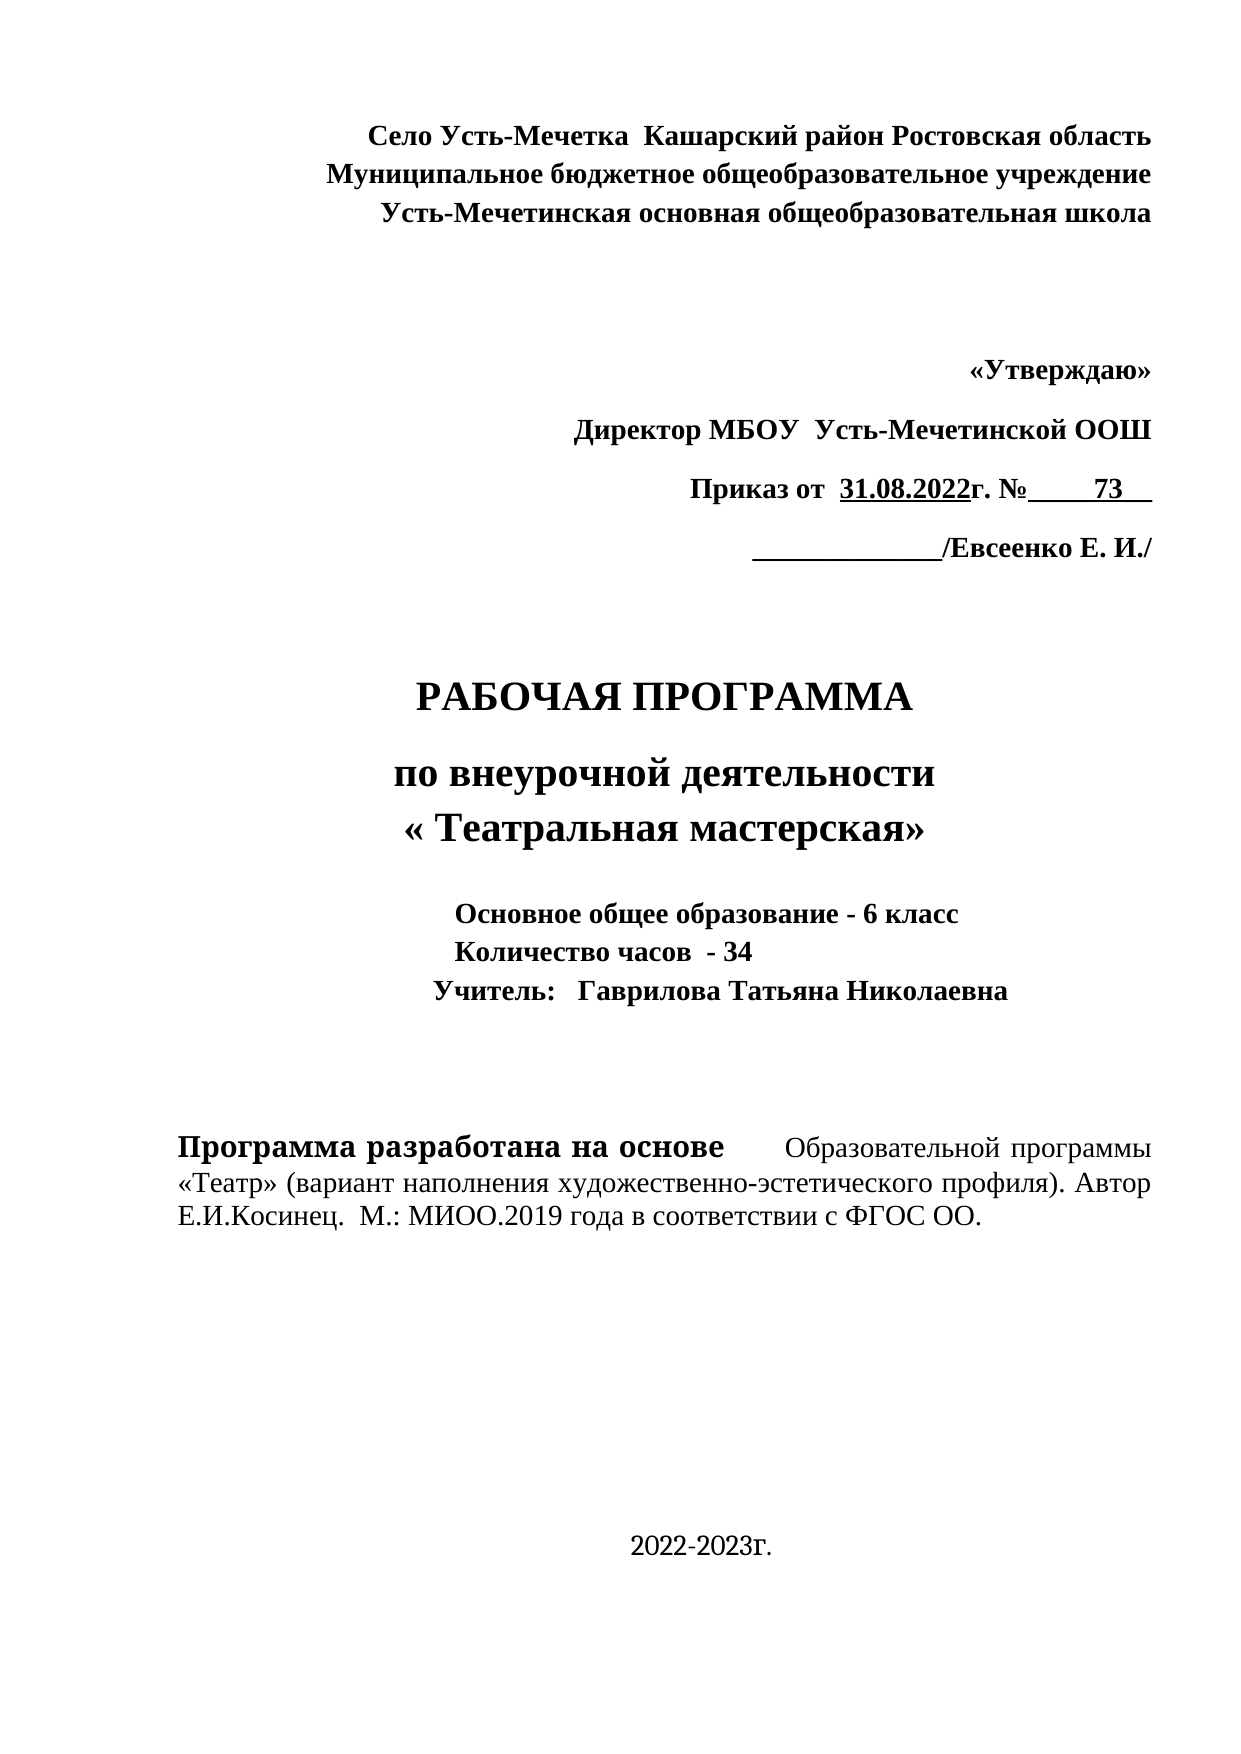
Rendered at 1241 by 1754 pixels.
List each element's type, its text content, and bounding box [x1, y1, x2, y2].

text Учитель: Гаврилова Татьяна Николаевна [177, 973, 1152, 1006]
text Приказ от 31.08.2022г. № ____73__ [177, 471, 1152, 505]
text Село Усть-Мечетка Кашарский район Ростовская область [177, 118, 1152, 152]
text Директор МБОУ Усть-Мечетинской ООШ [177, 412, 1152, 445]
text «Утверждаю» [177, 352, 1152, 386]
text « Театральная мастерская» [177, 802, 1152, 850]
text по внеурочной деятельности [177, 747, 1152, 795]
text Количество часов - 34 [177, 934, 1152, 968]
text Программа разработана на основе Образовательной программы «Театр» (вариант наполнения художественно-эстетического профиля). Автор Е.И.Косинец. М.: МИОО.2019 года в соответствии с ФГОС ОО. [177, 1130, 1152, 1232]
text _____________/Евсеенко Е. И./ [177, 531, 1152, 564]
text 2022-2023г. [177, 1529, 1152, 1562]
text РАБОЧАЯ ПРОГРАММА [177, 671, 1152, 719]
text Усть-Мечетинская основная общеобразовательная школа [177, 195, 1152, 229]
text Муниципальное бюджетное общеобразовательное учреждение [177, 157, 1152, 190]
text Основное общее образование - 6 класс [177, 896, 1152, 929]
